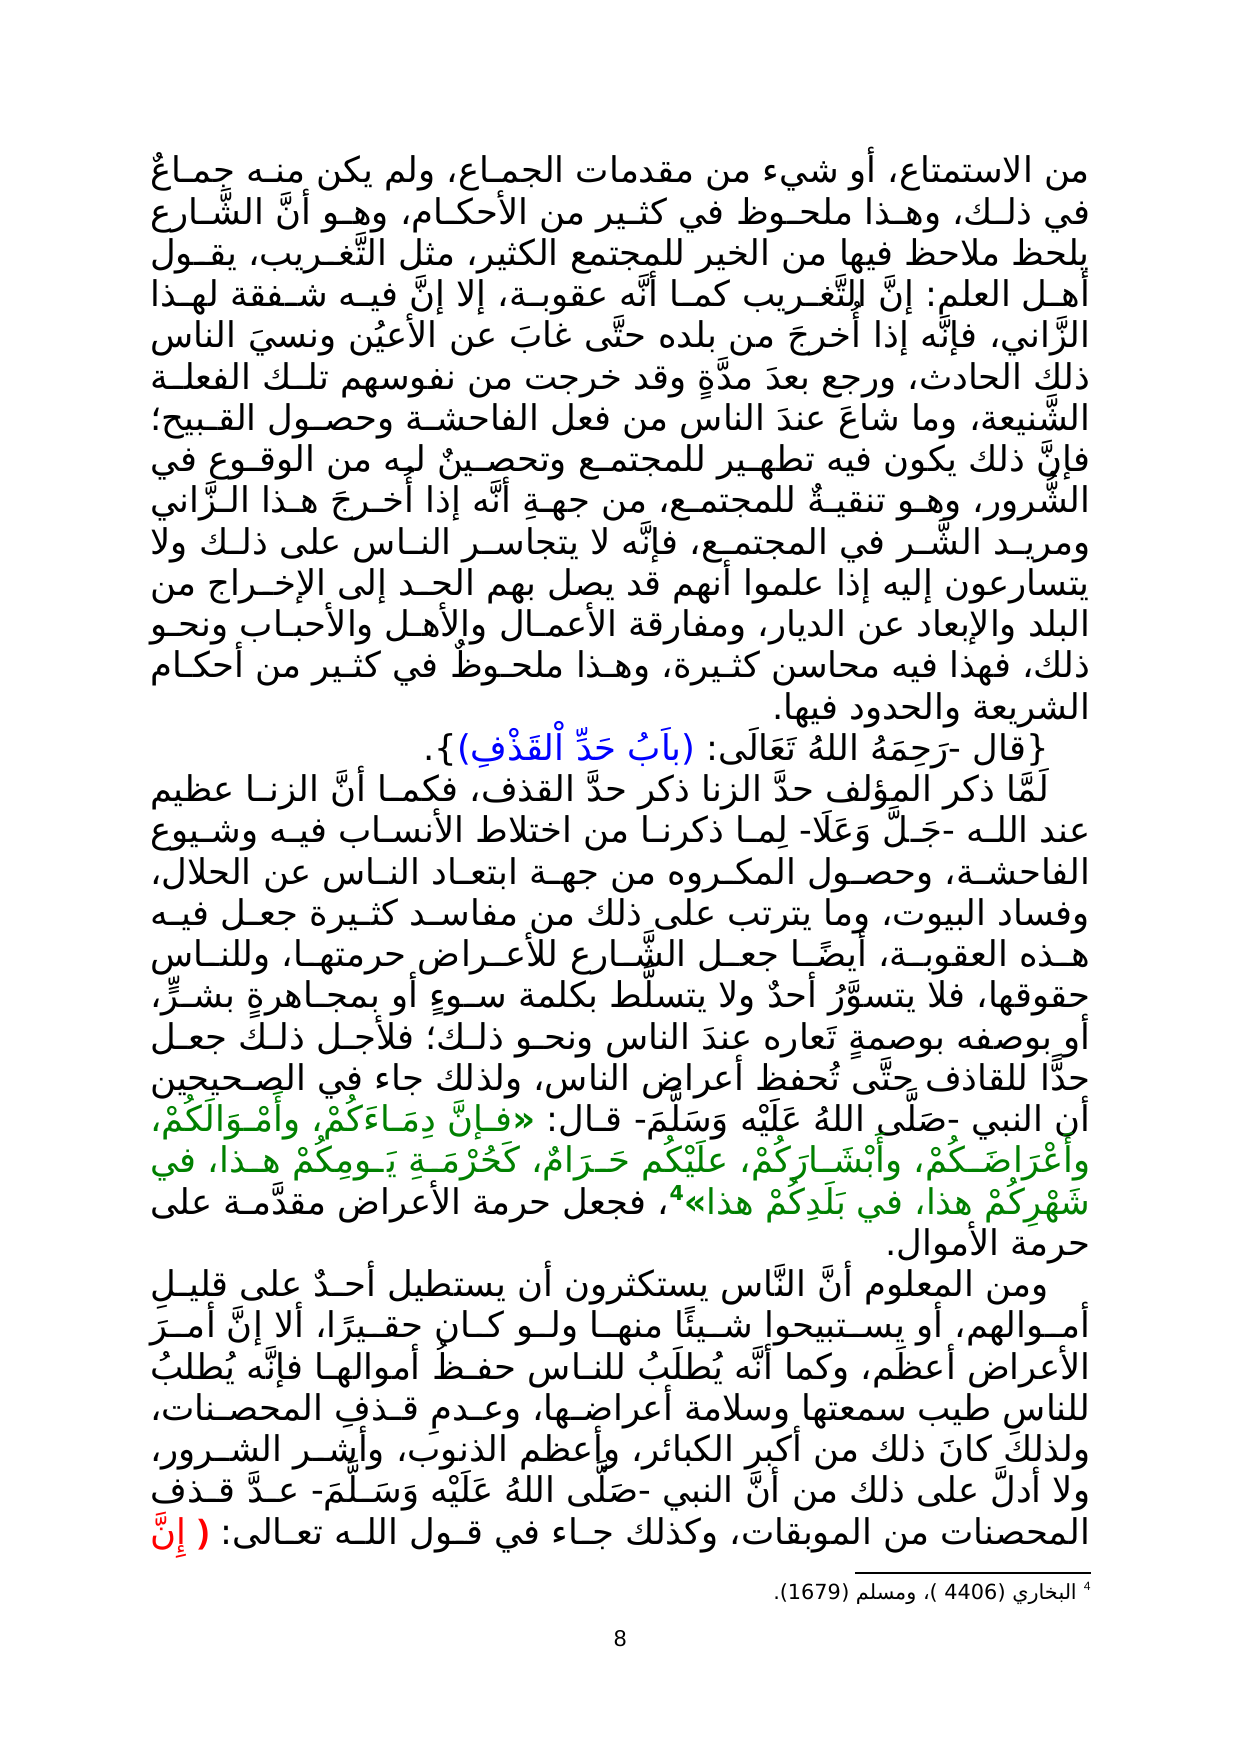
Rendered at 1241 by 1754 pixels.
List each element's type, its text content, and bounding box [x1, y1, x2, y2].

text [150, 150, 1090, 727]
text {قال -رَحِمَهُ اللهُ تَعَالَى: (باَبُ حَدِّ اْلقَذْفِ)}. [150, 727, 1090, 769]
text لَمَّا ذكر المؤلف حدَّ الزنا ذكر حدَّ القذف، فكما أنَّ الزنا عظيم عند الله -جَلَّ وَعَلَا- لِما ذكرنا من اختلاط الأنساب فيه وشيوع الفاحشة، وحصول المكروه من جهة ابتعاد الناس عن الحلال، وفساد البيوت، وما يترتب على ذلك من مفاسد كثيرة جعل فيه هذه العقوبة، أيضًا جعل الشَّارع للأعراض حرمتها، وللناس حقوقها، فلا يتسوَّرُ أحدٌ ولا يتسلَّط بكلمة سوءٍ أو بمجاهرةٍ بشرٍّ، أو بوصفه بوصمةٍ تَعاره عندَ الناس ونحو ذلك؛ فلأجل ذلك جعل حدًّا للقاذف حتَّى تُحفظ أعراض الناس، ولذلك جاء في الصحيحين أن النبي -صَلَّى اللهُ عَلَيْه وَسَلَّمَ- قال: «فإنَّ دِمَاءَكُمْ، وأَمْوَالَكُمْ، وأَعْرَاضَكُمْ، وأَبْشَارَكُمْ، علَيْكُم حَرَامٌ، كَحُرْمَةِ يَومِكُمْ هذا، في شَهْرِكُمْ هذا، في بَلَدِكُمْ هذا»، فجعل حرمة الأعراض مقدَّمة على حرمة الأموال. [150, 769, 1090, 1264]
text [150, 1264, 1090, 1552]
